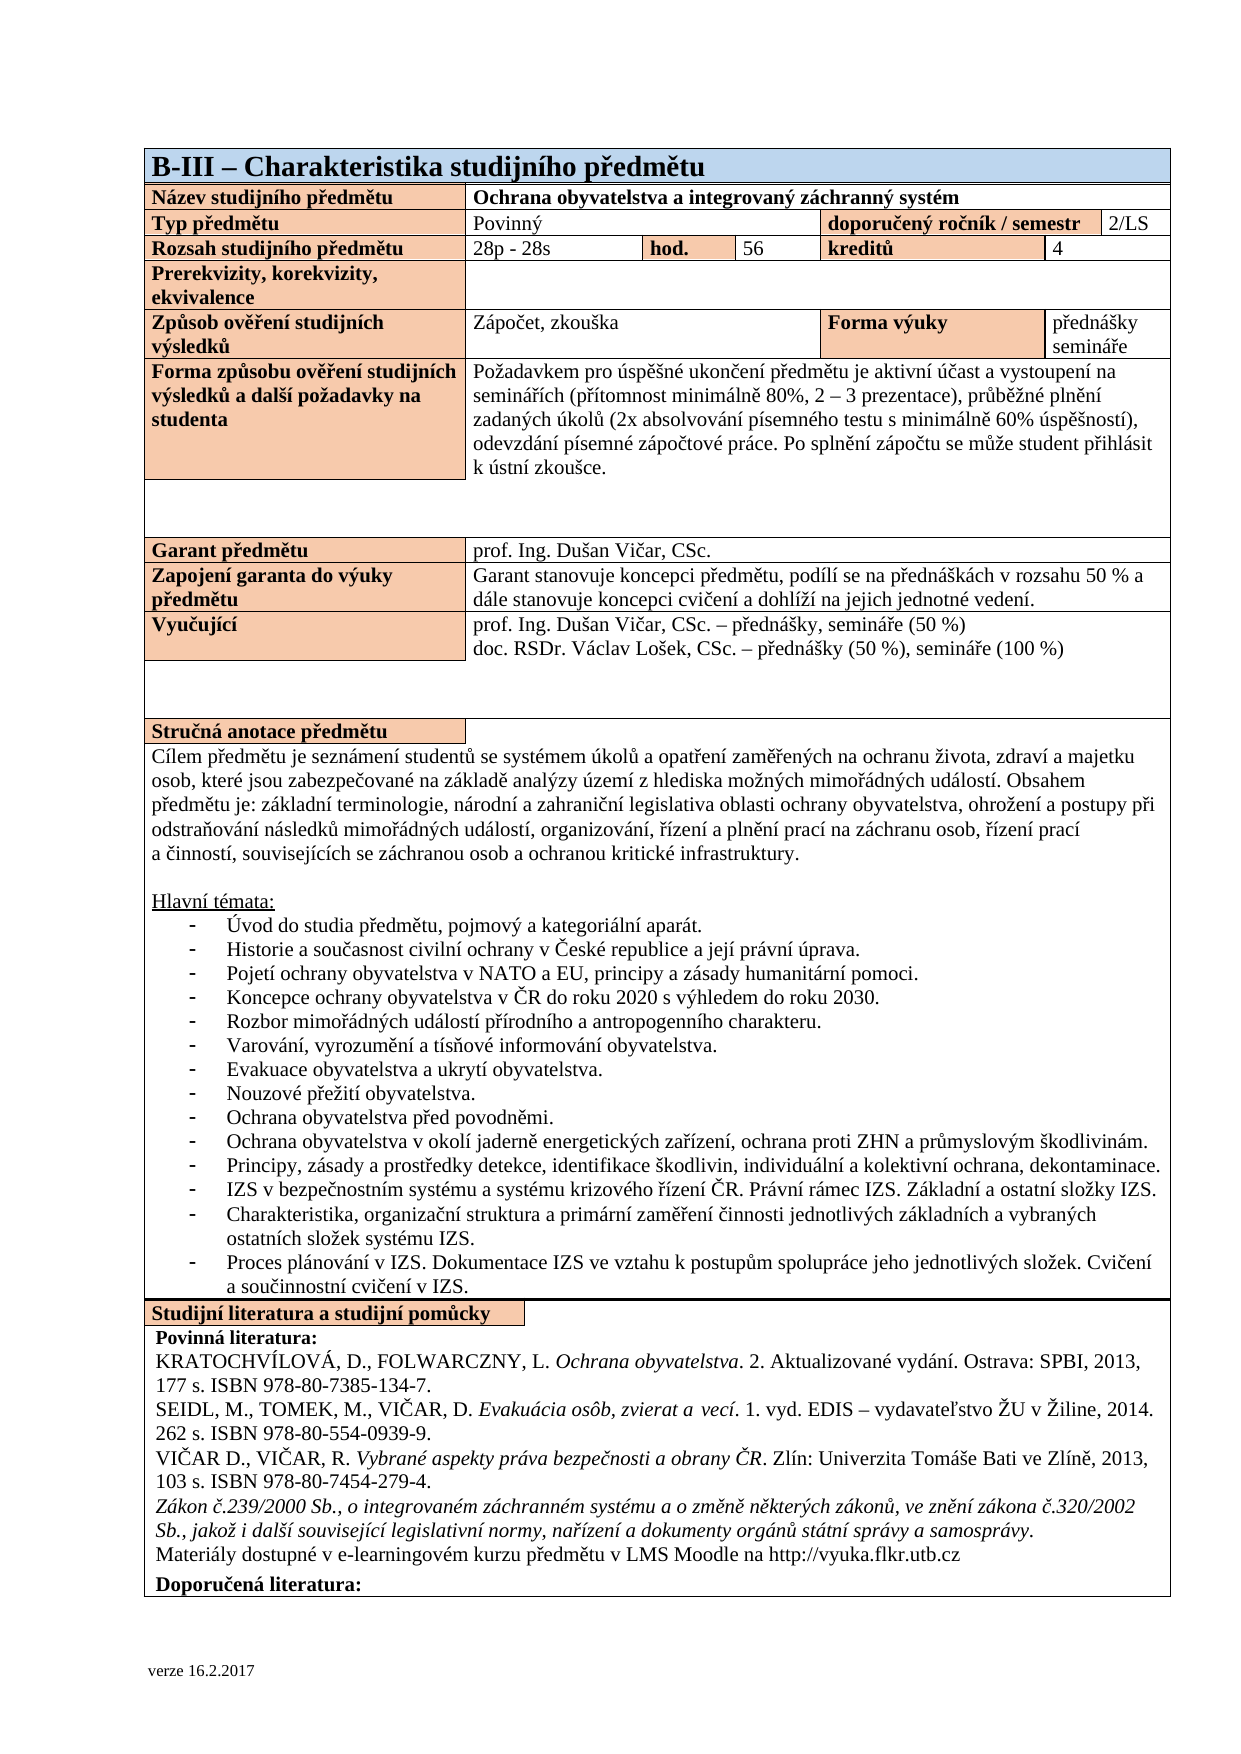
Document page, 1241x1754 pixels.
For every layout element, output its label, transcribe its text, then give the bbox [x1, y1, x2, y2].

table_cell [466, 261, 1170, 309]
table_cell doporučený ročník / semestr [821, 210, 1101, 234]
table_cell Stručná anotace předmětu [145, 719, 465, 743]
table_cell 2/LS [1102, 210, 1170, 234]
table_cell prof. Ing. Dušan Vičar, CSc. – přednášky, semináře (50 %) doc. RSDr. Václav Lošek, CSc. – přednášky (50 %), semináře (100 %) [466, 612, 1170, 660]
table_cell Název studijního předmětu [145, 185, 465, 209]
table_cell Zápočet, zkouška [466, 310, 820, 358]
table_cell Zapojení garanta do výuky předmětu [145, 563, 465, 611]
table_cell 56 [736, 236, 820, 259]
table_cell Rozsah studijního předmětu [145, 236, 465, 259]
table_cell prof. Ing. Dušan Vičar, CSc. [466, 538, 1170, 562]
table_cell 28p - 28s [466, 236, 642, 259]
table_cell Forma způsobu ověření studijních výsledků a další požadavky na studenta [145, 359, 465, 479]
table_cell Garant předmětu [145, 538, 465, 562]
table_cell Typ předmětu [145, 210, 465, 234]
table_cell přednášky semináře [1046, 310, 1170, 358]
table_cell Forma výuky [821, 310, 1044, 358]
table_cell hod. [643, 236, 735, 259]
table_cell [145, 660, 1170, 718]
table_cell [145, 479, 1170, 537]
table_cell Cílem předmětu je seznámení studentů se systémem úkolů a opatření zaměřených na ochranu života, zdraví a majetku osob, které jsou zabezpečované na základě analýzy území z hlediska možných mimořádných událostí. Obsahem předmětu je: základní terminologie, národní a zahraniční legislativa oblasti ochrany obyvatelstva, ohrožení a postupy při odstraňování následků mimořádných událostí, organizování, řízení a plnění prací na záchranu osob, řízení prací a činností, souvisejících se záchranou osob a ochranou kritické infrastruktury. Hlavní témata: Úvod do studia předmětu, pojmový a kategoriální aparát. Historie a současnost civilní ochrany v České republice a její právní úprava. Pojetí ochrany obyvatelstva v NATO a EU, principy a zásady humanitární pomoci. Koncepce ochrany obyvatelstva v ČR do roku 2020 s výhledem do roku 2030. Rozbor mimořádných událostí přírodního a antropogenního charakteru. Varování, vyrozumění a tísňové informování obyvatelstva. Evakuace obyvatelstva a ukrytí obyvatelstva. Nouzové přežití obyvatelstva. Ochrana obyvatelstva před povodněmi. Ochrana obyvatelstva v okolí jaderně energetických zařízení, ochrana proti ZHN a průmyslovým škodlivinám. Principy, zásady a prostředky detekce, identifikace škodlivin, individuální a kolektivní ochrana, dekontaminace. IZS v bezpečnostním systému a systému krizového řízení ČR. Právní rámec IZS. Základní a ostatní složky IZS. Charakteristika, organizační struktura a primární zaměření činnosti jednotlivých základních a vybraných ostatních složek systému IZS. Proces plánování v IZS. Dokumentace IZS ve vztahu k postupům spolupráce jeho jednotlivých složek. Cvičení a součinnostní cvičení v IZS. [145, 743, 1170, 1298]
table_cell Ochrana obyvatelstva a integrovaný záchranný systém [466, 185, 1170, 209]
table_cell Způsob ověření studijních výsledků [145, 310, 465, 358]
table_cell Požadavkem pro úspěšné ukončení předmětu je aktivní účast a vystoupení na seminářích (přítomnost minimálně 80%, 2 – 3 prezentace), průběžné plnění zadaných úkolů (2x absolvování písemného testu s minimálně 60% úspěšností), odevzdání písemné zápočtové práce. Po splnění zápočtu se může student přihlásit k ústní zkoušce. [466, 359, 1170, 479]
table_cell 4 [1046, 236, 1170, 259]
table_cell [466, 719, 1170, 743]
table_cell kreditů [821, 236, 1044, 259]
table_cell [145, 1325, 1170, 1596]
table_cell Garant stanovuje koncepci předmětu, podílí se na přednáškách v rozsahu 50 % a dále stanovuje koncepci cvičení a dohlíží na jejich jednotné vedení. [466, 563, 1170, 611]
table_cell Studijní literatura a studijní pomůcky [145, 1301, 524, 1325]
table_cell Vyučující [145, 612, 465, 660]
table_cell [525, 1301, 1170, 1325]
table_header B-III – Charakteristika studijního předmětu [145, 149, 1170, 182]
table_cell Povinný [466, 210, 820, 234]
table_cell Prerekvizity, korekvizity, ekvivalence [145, 261, 465, 309]
